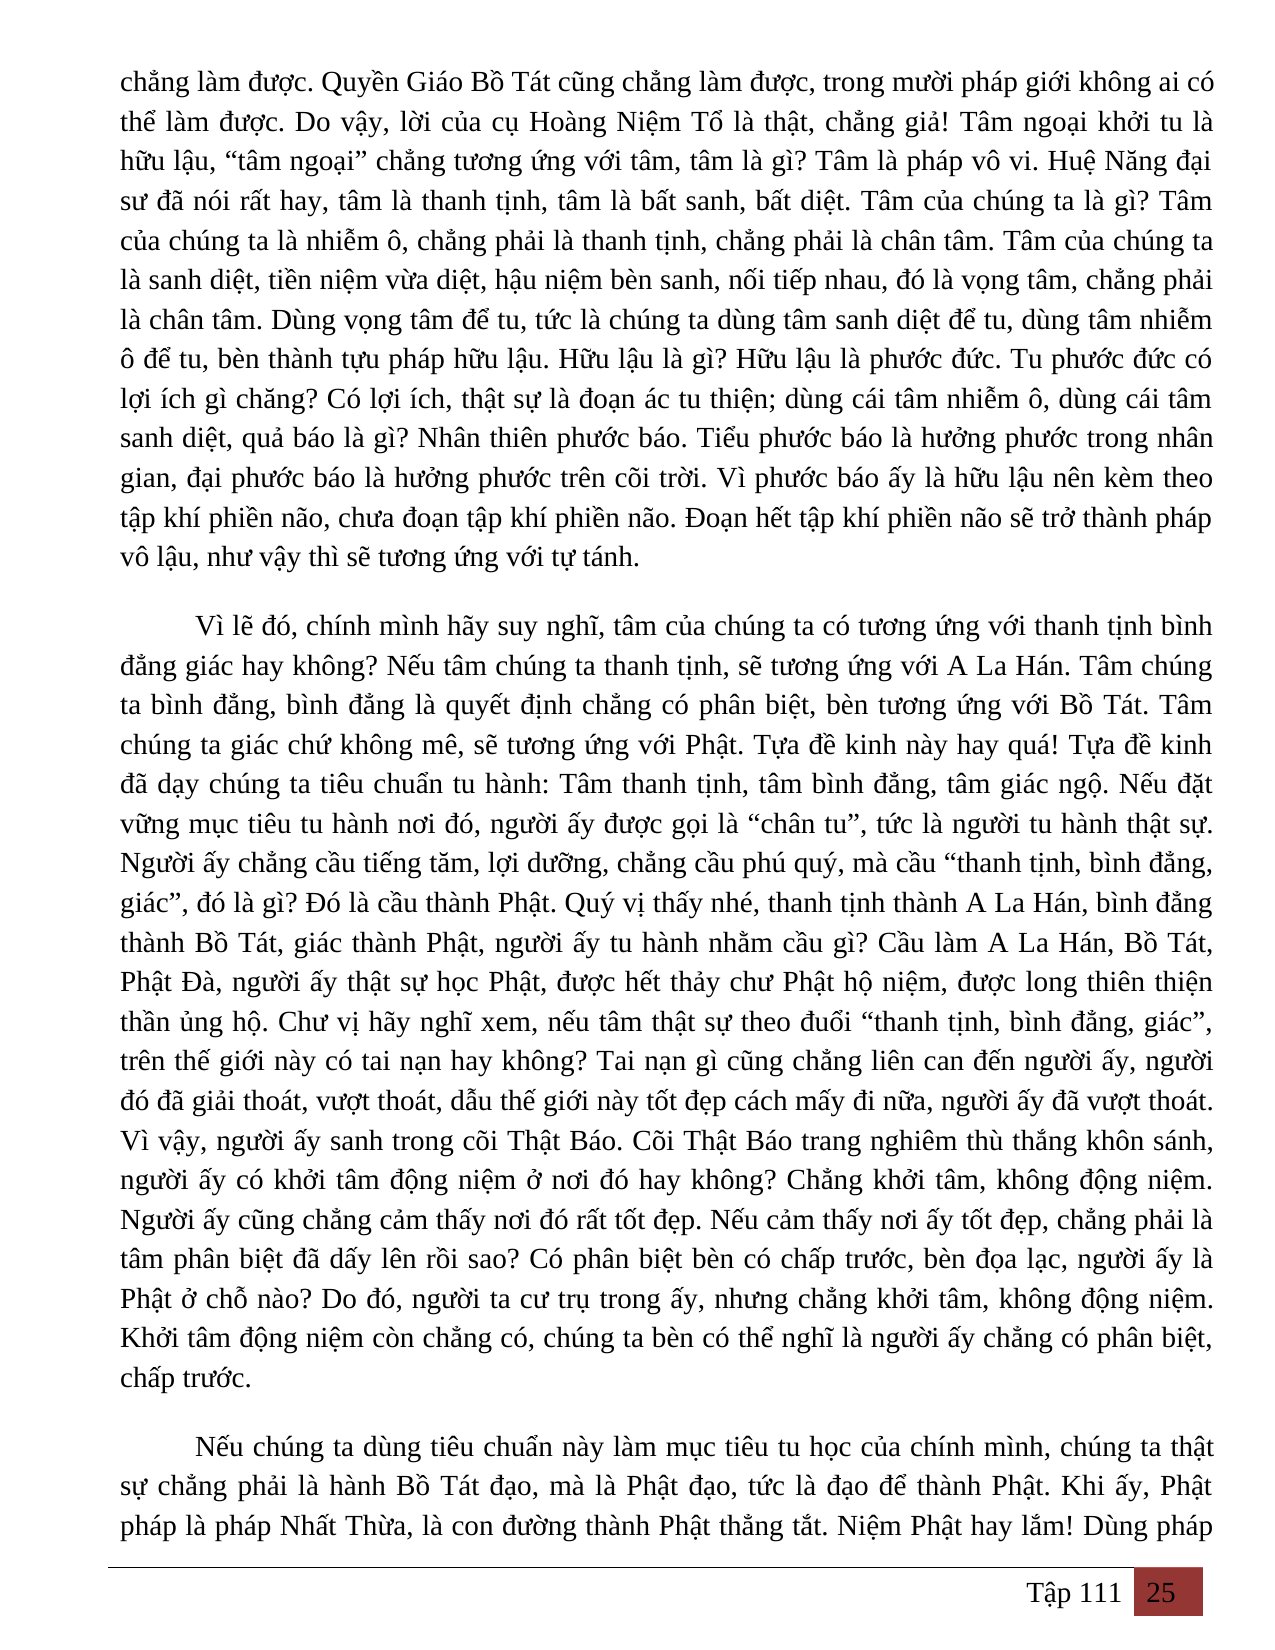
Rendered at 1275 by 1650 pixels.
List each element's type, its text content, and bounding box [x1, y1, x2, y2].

text Vì lẽ đó, chính mình hãy suy nghĩ, tâm của chúng ta có tương ứng với thanh tịnh bình đẳng giác hay không? Nếu tâm chúng ta thanh tịnh, sẽ tương ứng với A La Hán. Tâm chúng ta bình đẳng, bình đẳng là quyết định chẳng có phân biệt, bèn tương ứng với Bồ Tát. Tâm chúng ta giác chứ không mê, sẽ tương ứng với Phật. Tựa đề kinh này hay quá! Tựa đề kinh đã dạy chúng ta tiêu chuẩn tu hành: Tâm thanh tịnh, tâm bình đẳng, tâm giác ngộ. Nếu đặt vững mục tiêu tu hành nơi đó, người ấy được gọi là “chân tu”, tức là người tu hành thật sự. Người ấy chẳng cầu tiếng tăm, lợi dưỡng, chẳng cầu phú quý, mà cầu “thanh tịnh, bình đẳng, giác”, đó là gì? Đó là cầu thành Phật. Quý vị thấy nhé, thanh tịnh thành A La Hán, bình đẳng thành Bồ Tát, giác thành Phật, người ấy tu hành nhằm cầu gì? Cầu làm A La Hán, Bồ Tát, Phật Đà, người ấy thật sự học Phật, được hết thảy chư Phật hộ niệm, được long thiên thiện thần ủng hộ. Chư vị hãy nghĩ xem, nếu tâm thật sự theo đuổi “thanh tịnh, bình đẳng, giác”, trên thế giới này có tai nạn hay không? Tai nạn gì cũng chẳng liên can đến người ấy, người đó đã giải thoát, vượt thoát, dẫu thế giới này tốt đẹp cách mấy đi nữa, người ấy đã vượt thoát. Vì vậy, người ấy sanh trong cõi Thật Báo. Cõi Thật Báo trang nghiêm thù thắng khôn sánh, người ấy có khởi tâm động niệm ở nơi đó hay không? Chẳng khởi tâm, không động niệm. Người ấy cũng chẳng cảm thấy nơi đó rất tốt đẹp. Nếu cảm thấy nơi ấy tốt đẹp, chẳng phải là tâm phân biệt đã dấy lên rồi sao? Có phân biệt bèn có chấp trước, bèn đọa lạc, người ấy là Phật ở chỗ nào? Do đó, người ta cư trụ trong ấy, nhưng chẳng khởi tâm, không động niệm. Khởi tâm động niệm còn chẳng có, chúng ta bèn có thể nghĩ là người ấy chẳng có phân biệt, chấp trước. [120, 604, 1215, 1395]
